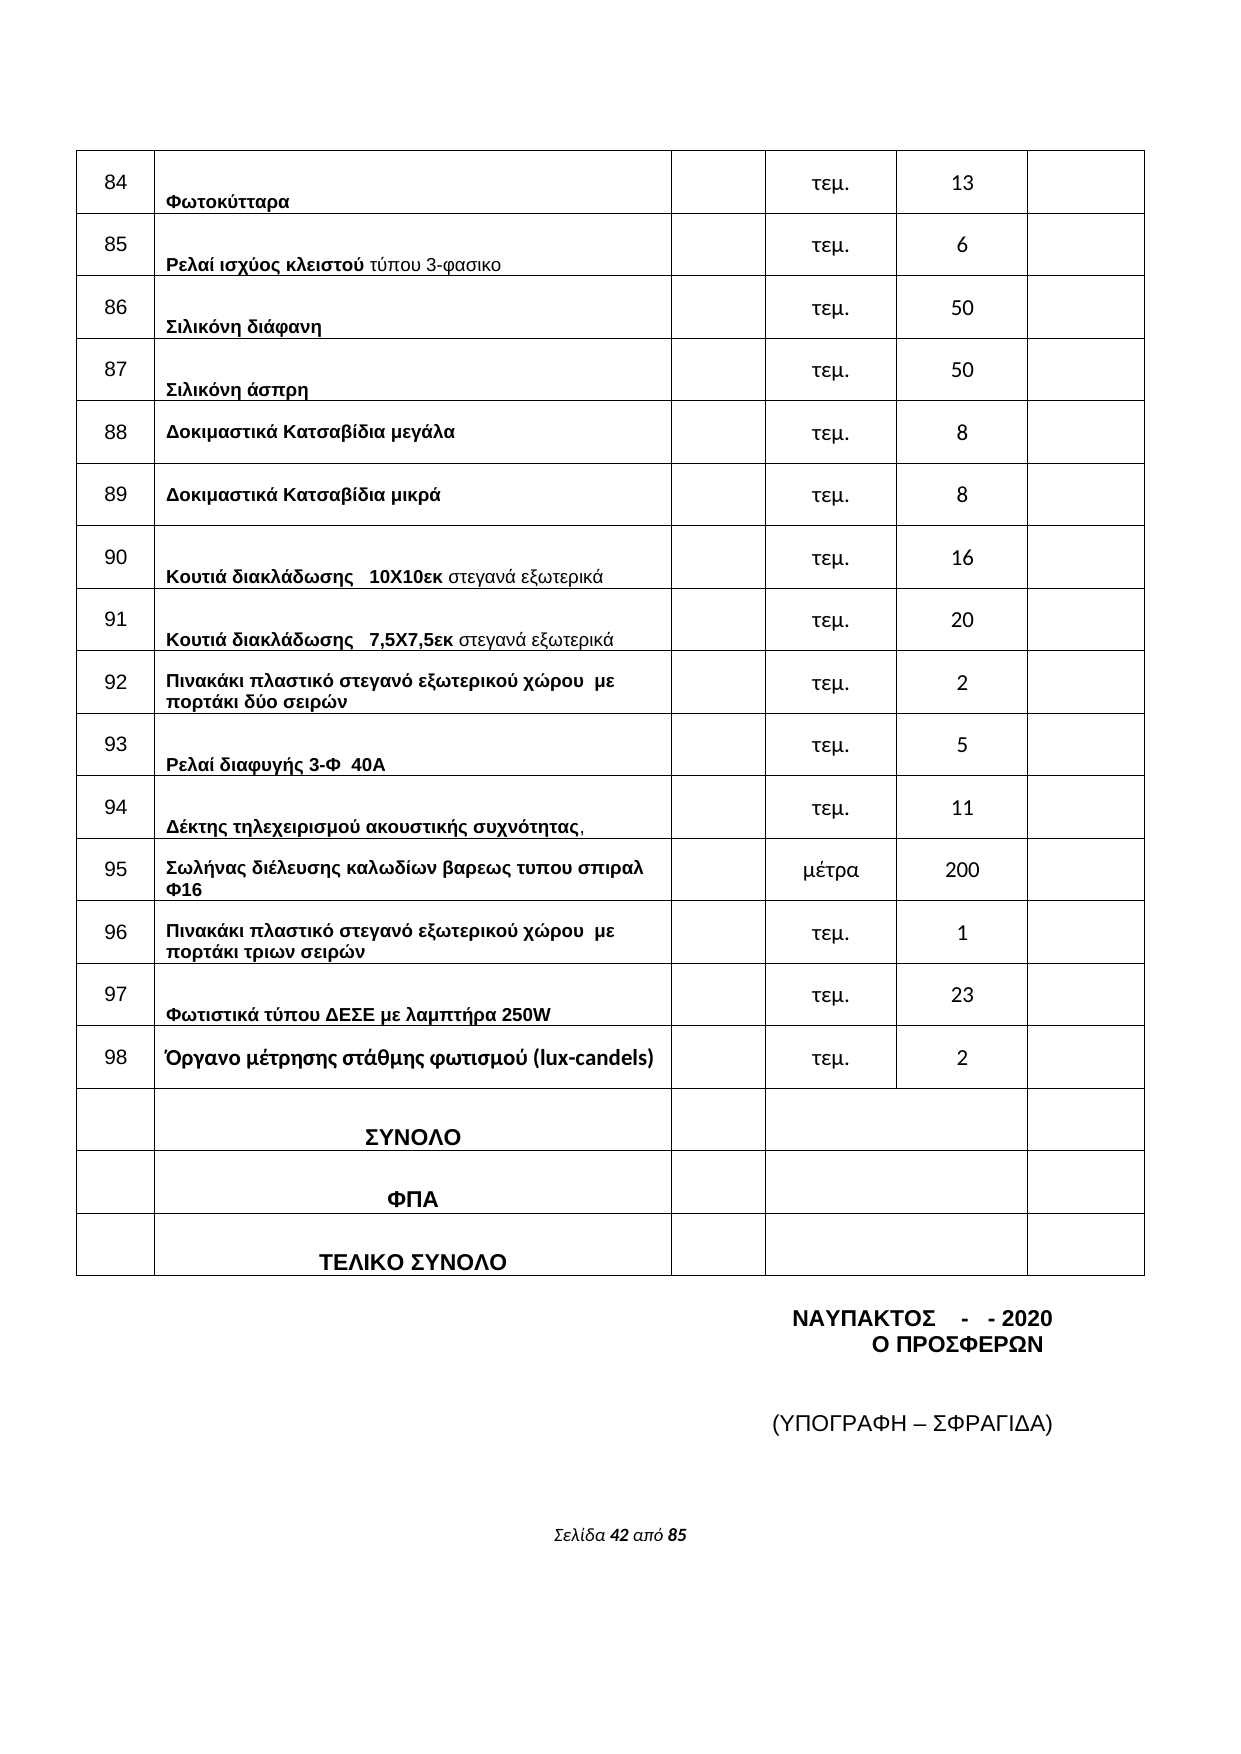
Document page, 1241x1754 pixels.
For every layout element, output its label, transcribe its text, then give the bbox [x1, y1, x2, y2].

table_cell 16 [897, 526, 1027, 587]
table_cell 23 [897, 964, 1027, 1025]
table_cell [672, 401, 765, 462]
table_cell τεμ. [766, 339, 896, 400]
table_cell [672, 1214, 765, 1275]
table_cell [1028, 526, 1144, 587]
table_cell 85 [77, 214, 154, 275]
table_cell 1 [897, 901, 1027, 962]
table_cell Ρελαί διαφυγής 3-Φ 40Α [155, 714, 671, 775]
table_cell [766, 1214, 897, 1275]
table_cell τεμ. [766, 776, 896, 837]
table_cell [1028, 276, 1144, 337]
table_cell 86 [77, 276, 154, 337]
table_cell τεμ. [766, 276, 896, 337]
table_cell [1028, 1026, 1144, 1087]
table_cell Πινακάκι πλαστικό στεγανό εξωτερικού χώρου με πορτάκι δύο σειρών [155, 651, 671, 712]
table_cell τεμ. [766, 589, 896, 650]
table_cell [1028, 1214, 1144, 1275]
table_cell Πινακάκι πλαστικό στεγανό εξωτερικού χώρου με πορτάκι τριων σειρών [155, 901, 671, 962]
table_cell 11 [897, 776, 1027, 837]
table_cell Δέκτης τηλεχειρισμού ακουστικής συχνότητας, [155, 776, 671, 837]
table_cell [1028, 589, 1144, 650]
table_cell [672, 651, 765, 712]
table_cell μέτρα [766, 839, 896, 900]
table_cell τεμ. [766, 964, 896, 1025]
table_cell 90 [77, 526, 154, 587]
table_cell [672, 214, 765, 275]
table_cell 97 [77, 964, 154, 1025]
table_cell [1028, 651, 1144, 712]
table_cell Όργανο μέτρησης στάθμης φωτισμού (lux-candels) [155, 1026, 671, 1087]
table_cell 13 [897, 151, 1027, 212]
table_cell 92 [77, 651, 154, 712]
table_cell [1028, 839, 1144, 900]
table_cell [1028, 464, 1144, 525]
table_cell [672, 839, 765, 900]
table_cell [1028, 214, 1144, 275]
table_cell 95 [77, 839, 154, 900]
table_cell 96 [77, 901, 154, 962]
table_cell [1028, 1089, 1144, 1150]
table_cell 94 [77, 776, 154, 837]
table_cell Σιλικόνη διάφανη [155, 276, 671, 337]
table_cell [77, 1214, 154, 1275]
table_cell τεμ. [766, 464, 896, 525]
table_cell [1028, 1151, 1144, 1212]
table_cell [1028, 964, 1144, 1025]
table_cell [672, 1151, 765, 1212]
table_cell [672, 1026, 765, 1087]
table_cell [672, 151, 765, 212]
table_cell Κουτιά διακλάδωσης 10Χ10εκ στεγανά εξωτερικά [155, 526, 671, 587]
table_cell ΦΠΑ [155, 1151, 671, 1212]
table_cell [672, 776, 765, 837]
table_cell [766, 1151, 897, 1212]
table_cell 50 [897, 276, 1027, 337]
table_cell τεμ. [766, 214, 896, 275]
table_cell 93 [77, 714, 154, 775]
table_cell Κουτιά διακλάδωσης 7,5Χ7,5εκ στεγανά εξωτερικά [155, 589, 671, 650]
table_cell 87 [77, 339, 154, 400]
table_cell [1028, 714, 1144, 775]
table_cell [1028, 401, 1144, 462]
table_cell ΤΕΛΙΚΟ ΣΥΝΟΛΟ [155, 1214, 671, 1275]
table_cell τεμ. [766, 901, 896, 962]
table_cell 8 [897, 464, 1027, 525]
table_cell 50 [897, 339, 1027, 400]
table_cell [1028, 339, 1144, 400]
table_cell 2 [897, 1026, 1027, 1087]
table_cell [897, 1089, 1027, 1150]
table_cell τεμ. [766, 401, 896, 462]
table_cell Δοκιμαστικά Κατσαβίδια μεγάλα [155, 401, 671, 462]
table_cell Ρελαί ισχύος κλειστού τύπου 3-φασικο [155, 214, 671, 275]
table_cell 89 [77, 464, 154, 525]
table_cell 6 [897, 214, 1027, 275]
table_cell τεμ. [766, 1026, 896, 1087]
table_cell [672, 714, 765, 775]
table_cell 98 [77, 1026, 154, 1087]
table_cell 2 [897, 651, 1027, 712]
text ΝΑΥΠΑΚΤΟΣ - - 2020 [187, 1305, 1053, 1331]
table_cell 20 [897, 589, 1027, 650]
table_cell [897, 1151, 1027, 1212]
table_cell [672, 276, 765, 337]
table_cell [897, 1214, 1027, 1275]
table_cell 5 [897, 714, 1027, 775]
table_cell 88 [77, 401, 154, 462]
text (ΥΠΟΓΡΑΦΗ – ΣΦΡΑΓΙΔΑ) [187, 1410, 1053, 1437]
table_cell [672, 526, 765, 587]
table_cell [672, 589, 765, 650]
table_cell [77, 1151, 154, 1212]
table_cell 91 [77, 589, 154, 650]
table_cell Σωλήνας διέλευσης καλωδίων βαρεως τυπου σπιραλ Φ16 [155, 839, 671, 900]
table_cell τεμ. [766, 714, 896, 775]
table_cell [1028, 151, 1144, 212]
table_cell 84 [77, 151, 154, 212]
table_cell Φωτοκύτταρα [155, 151, 671, 212]
table_cell [672, 339, 765, 400]
table_cell Φωτιστικά τύπου ΔΕΣΕ με λαμπτήρα 250W [155, 964, 671, 1025]
table_cell [1028, 776, 1144, 837]
table_cell 200 [897, 839, 1027, 900]
table_cell [672, 901, 765, 962]
table_cell τεμ. [766, 526, 896, 587]
table_cell ΣΥΝΟΛΟ [155, 1089, 671, 1150]
table_cell [1028, 901, 1144, 962]
table_cell [77, 1089, 154, 1150]
table_cell τεμ. [766, 151, 896, 212]
table_cell [672, 964, 765, 1025]
table_cell 8 [897, 401, 1027, 462]
table_cell [766, 1089, 897, 1150]
table_cell Δοκιμαστικά Κατσαβίδια μικρά [155, 464, 671, 525]
table_cell [672, 464, 765, 525]
table_cell [672, 1089, 765, 1150]
table_cell Σιλικόνη άσπρη [155, 339, 671, 400]
text Ο ΠΡΟΣΦΕΡΩΝ [187, 1331, 1053, 1357]
table_cell τεμ. [766, 651, 896, 712]
